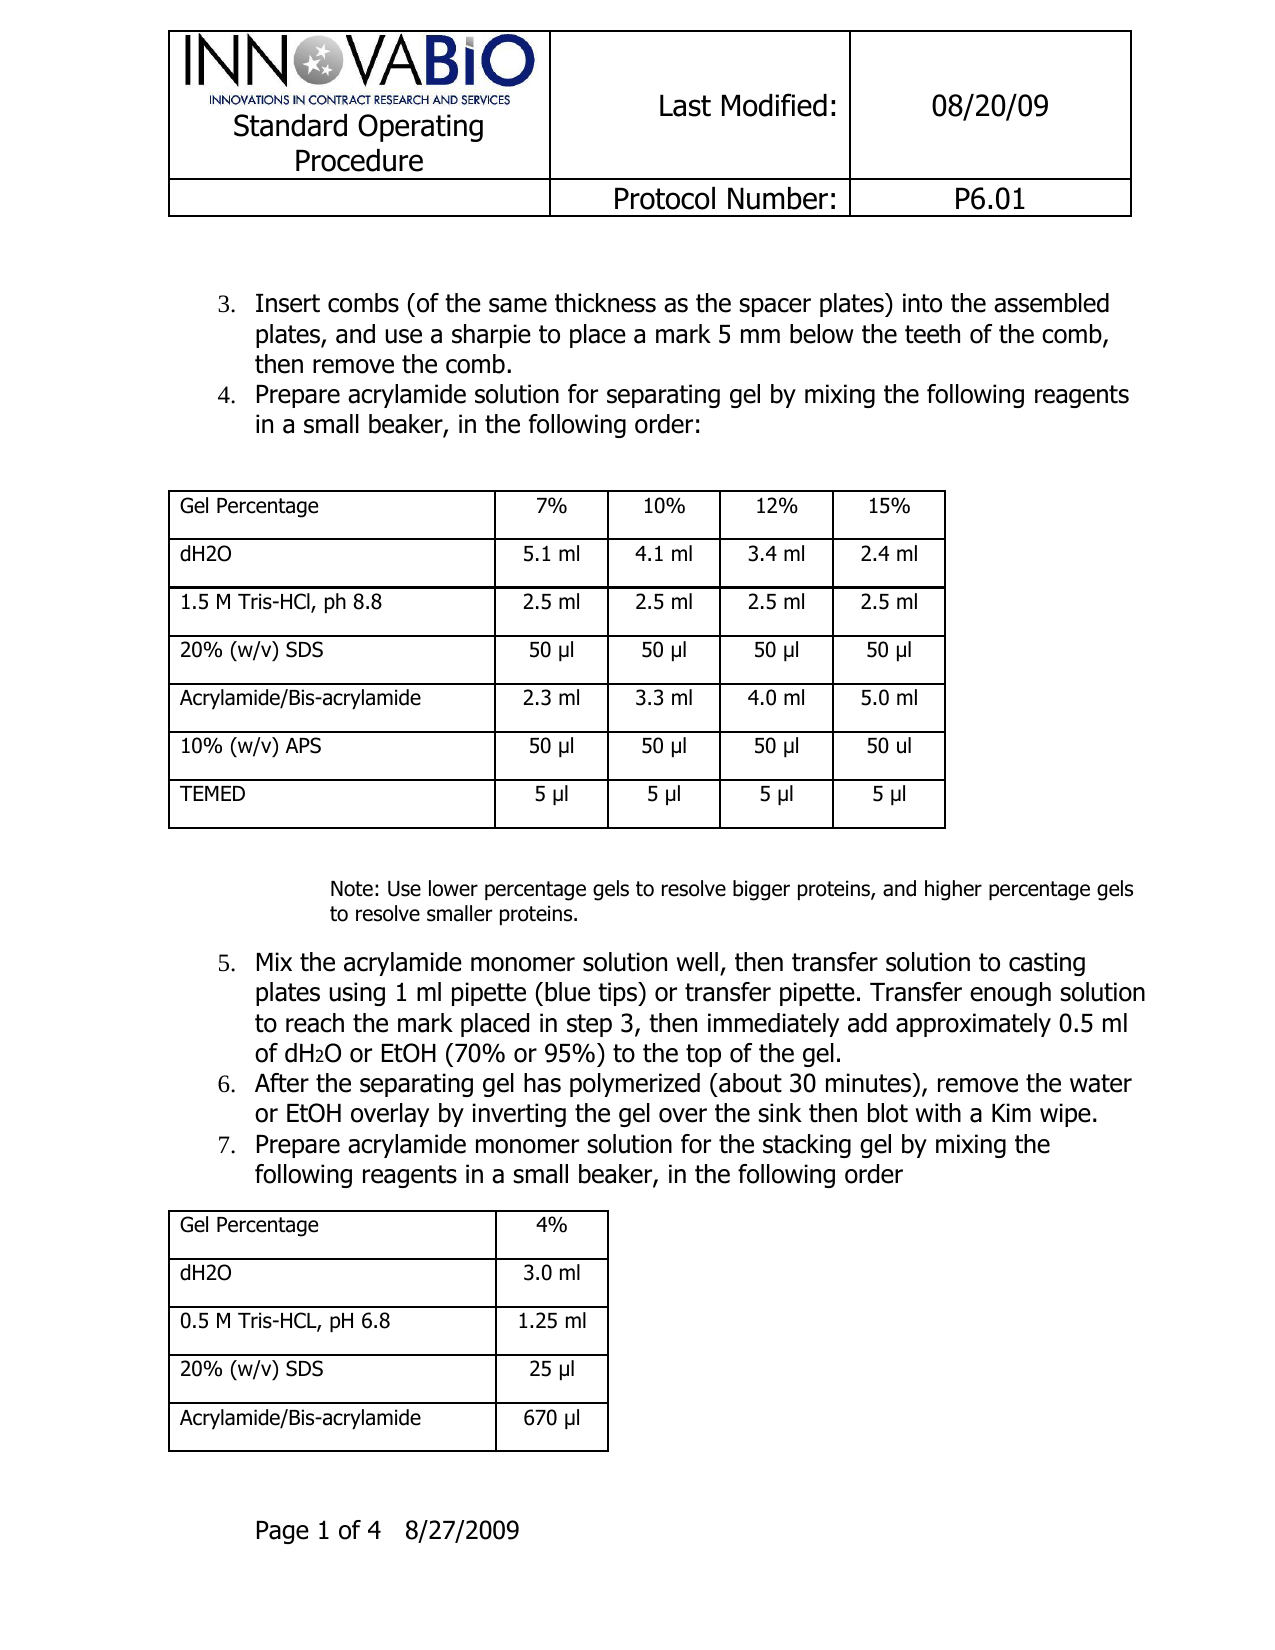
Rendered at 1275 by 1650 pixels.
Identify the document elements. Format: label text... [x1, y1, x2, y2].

table_cell 2.5 ml [721, 589, 832, 634]
table_cell 50 µl [496, 733, 607, 779]
table_header 10% [609, 492, 719, 538]
table_cell 10% (w/v) APS [170, 733, 494, 779]
table_cell 50 µl [496, 637, 607, 683]
table_header 12% [721, 492, 832, 538]
table_cell 5 µl [834, 781, 944, 827]
table_cell dH2O [170, 1260, 495, 1306]
table_header Gel Percentage [170, 492, 494, 538]
table_cell 5 µl [496, 781, 607, 827]
text Note: Use lower percentage gels to resolve bigger proteins, and higher percentage gels to resolve smaller proteins. [330, 875, 1155, 926]
table_cell 50 µl [609, 733, 719, 779]
table_cell 5.0 ml [834, 685, 944, 731]
table_cell 670 µl [497, 1404, 607, 1450]
list Insert combs (of the same thickness as the spacer plates) into the assembled plates, and use a sharpie to place a mark 5 mm below the teeth of the comb, then remove the comb. [217, 288, 1155, 378]
table_cell 4.1 ml [609, 540, 719, 586]
table_header 7% [496, 492, 607, 538]
table_cell 1.25 ml [497, 1308, 607, 1354]
table_cell Acrylamide/Bis-acrylamide [170, 685, 494, 731]
list Prepare acrylamide solution for separating gel by mixing the following reagents in a small beaker, in the following order: [217, 378, 1155, 439]
table_cell 20% (w/v) SDS [170, 1356, 495, 1402]
table_cell 3.3 ml [609, 685, 719, 731]
table_cell 50 µl [721, 733, 832, 779]
table_cell 3.0 ml [497, 1260, 607, 1306]
table_cell 2.5 ml [496, 589, 607, 634]
table_cell 2.4 ml [834, 540, 944, 586]
picture [180, 32, 538, 108]
table_cell 50 µl [721, 637, 832, 683]
table_cell 5 µl [609, 781, 719, 827]
list After the separating gel has polymerized (about 30 minutes), remove the water or EtOH overlay by inverting the gel over the sink then blot with a Kim wipe. [217, 1067, 1155, 1128]
table_cell 20% (w/v) SDS [170, 637, 494, 683]
table_cell 0.5 M Tris-HCL, pH 6.8 [170, 1308, 495, 1354]
table_cell 3.4 ml [721, 540, 832, 586]
table_cell 1.5 M Tris-HCl, ph 8.8 [170, 589, 494, 634]
table_cell 50 µl [609, 637, 719, 683]
table_cell 2.5 ml [834, 589, 944, 634]
table_header 4% [497, 1212, 607, 1258]
table_cell 50 ul [834, 733, 944, 779]
table_cell 25 µl [497, 1356, 607, 1402]
table_cell Acrylamide/Bis-acrylamide [170, 1404, 495, 1450]
table_cell 2.3 ml [496, 685, 607, 731]
table_header 15% [834, 492, 944, 538]
table_cell dH2O [170, 540, 494, 586]
table_cell 2.5 ml [609, 589, 719, 634]
table_cell 50 µl [834, 637, 944, 683]
table_cell 5 µl [721, 781, 832, 827]
list Mix the acrylamide monomer solution well, then transfer solution to casting plates using 1 ml pipette (blue tips) or transfer pipette. Transfer enough solution to reach the mark placed in step 3, then immediately add approximately 0.5 ml of dH2O or EtOH (70% or 95%) to the top of the gel. [217, 946, 1155, 1067]
table_header Gel Percentage [170, 1212, 495, 1258]
list Prepare acrylamide monomer solution for the stacking gel by mixing the following reagents in a small beaker, in the following order [217, 1128, 1155, 1189]
table_cell TEMED [170, 781, 494, 827]
table_cell 4.0 ml [721, 685, 832, 731]
table_cell 5.1 ml [496, 540, 607, 586]
